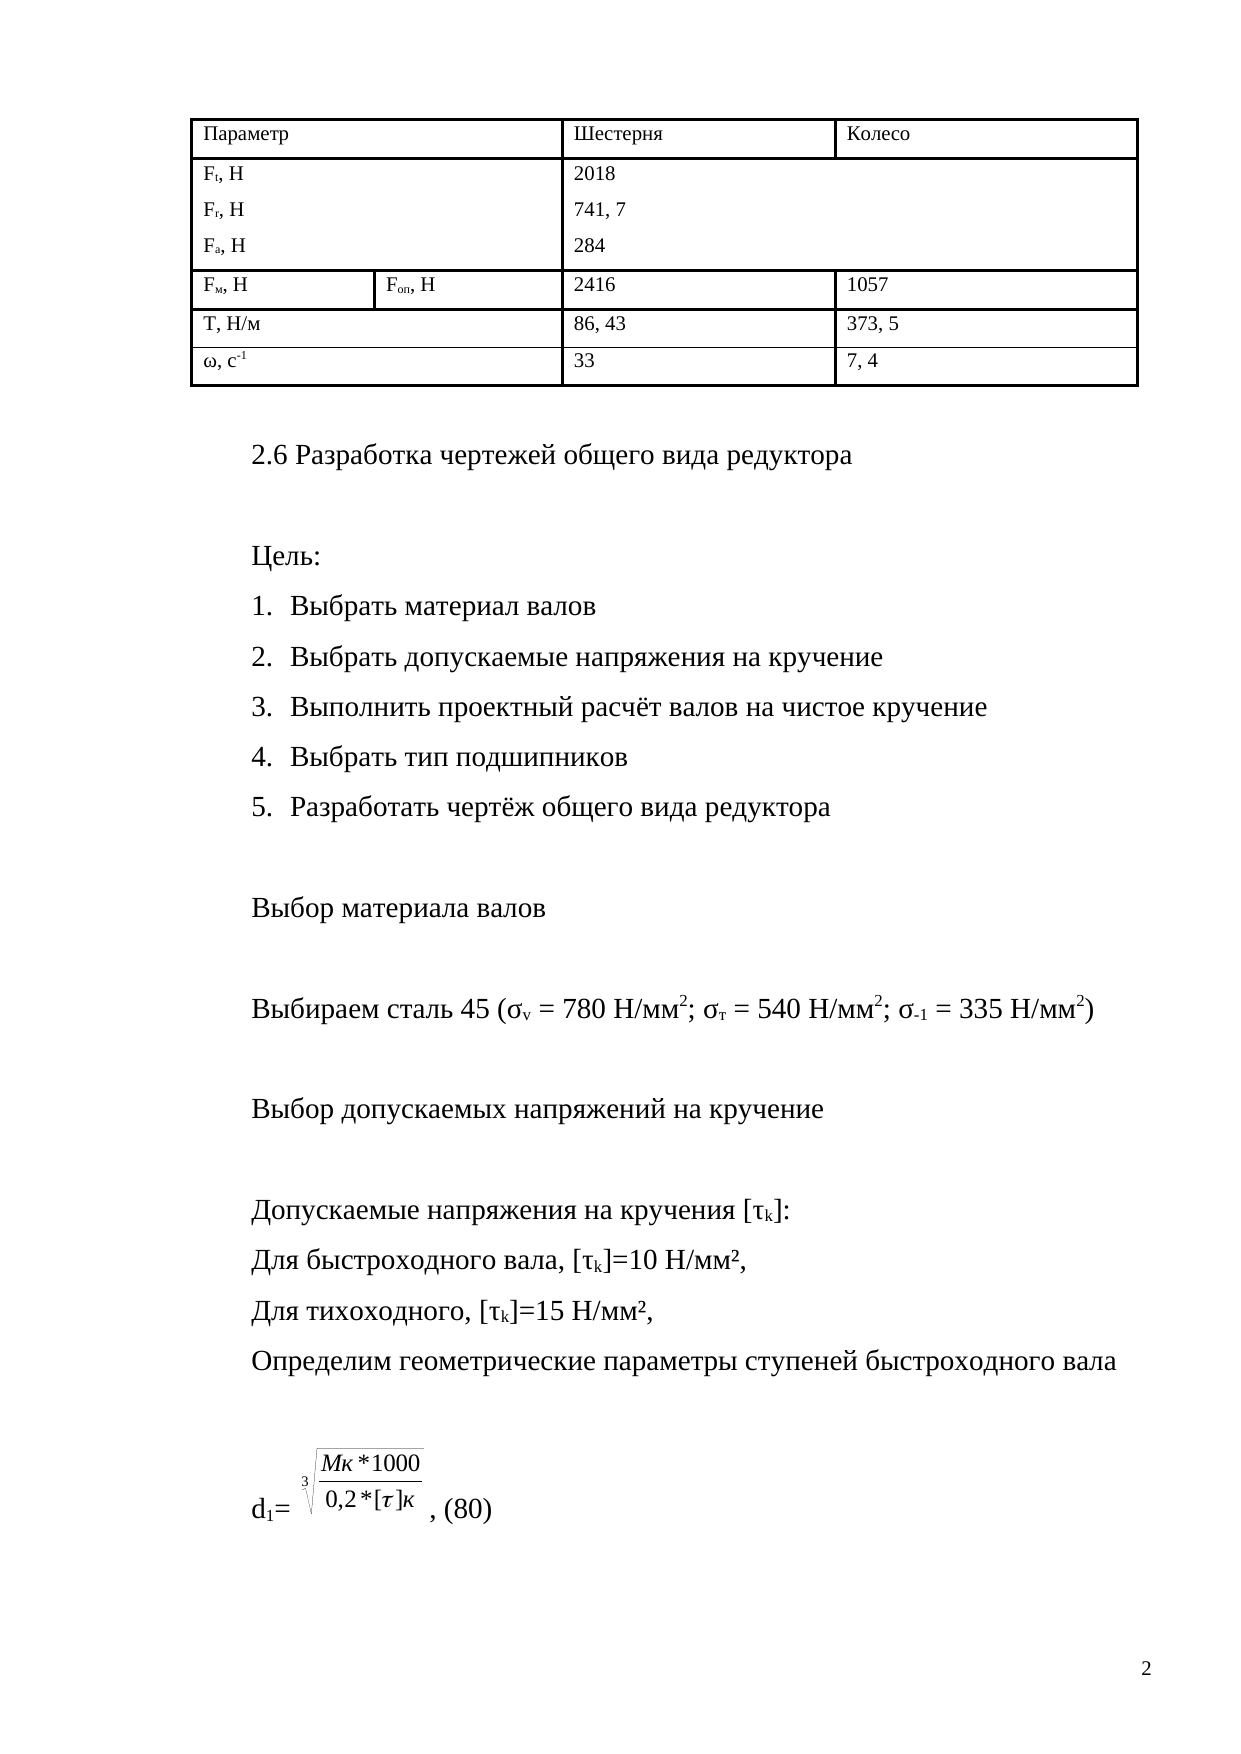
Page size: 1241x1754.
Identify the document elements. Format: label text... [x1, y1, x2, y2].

table_cell 33 [564, 348, 834, 384]
text 2.6 Разработка чертежей общего вида редуктора [177, 437, 1152, 471]
text Допускаемые напряжения на кручения [τk]: [177, 1192, 1152, 1226]
table_cell Т, Н/м [193, 311, 561, 347]
table_cell 373, 5 [837, 311, 1136, 347]
table_cell 1057 [837, 272, 1136, 308]
text Выбор материала валов [177, 890, 1152, 924]
text Определим геометрические параметры ступеней быстроходного вала [177, 1343, 1152, 1377]
table_cell Fм, Н [193, 272, 373, 308]
table_cell ω, с-1 [193, 348, 561, 384]
table_cell 2416 [564, 272, 834, 308]
table_header Параметр [193, 121, 561, 157]
table_cell Ft, Н Fr, Н Fа, Н [193, 160, 561, 268]
text Выбор допускаемых напряжений на кручение [177, 1091, 1152, 1125]
list Выбрать тип подшипников [177, 739, 1152, 773]
table_cell 86, 43 [564, 311, 834, 347]
table_header Шестерня [564, 121, 834, 157]
table_cell Fоп, Н [376, 272, 561, 308]
list Выбрать материал валов [177, 588, 1152, 622]
list Выполнить проектный расчёт валов на чистое кручение [177, 689, 1152, 722]
text Цель: [177, 538, 1152, 572]
text Для тихоходного, [τk]=15 Н/мм², [177, 1293, 1152, 1326]
text Для быстроходного вала, [τk]=10 Н/мм², [177, 1242, 1152, 1276]
table_cell 2018 741, 7 284 [564, 160, 1136, 268]
table_cell 7, 4 [837, 348, 1136, 384]
table_header Колесо [837, 121, 1136, 157]
list Выбрать допускаемые напряжения на кручение [177, 639, 1152, 672]
text d1= , (80) [177, 1444, 1152, 1525]
list Разработать чертёж общего вида редуктора [177, 789, 1152, 823]
text Выбираем сталь 45 (σv = 780 Н/мм2; σт = 540 Н/мм2; σ-1 = 335 Н/мм2) [177, 991, 1152, 1024]
